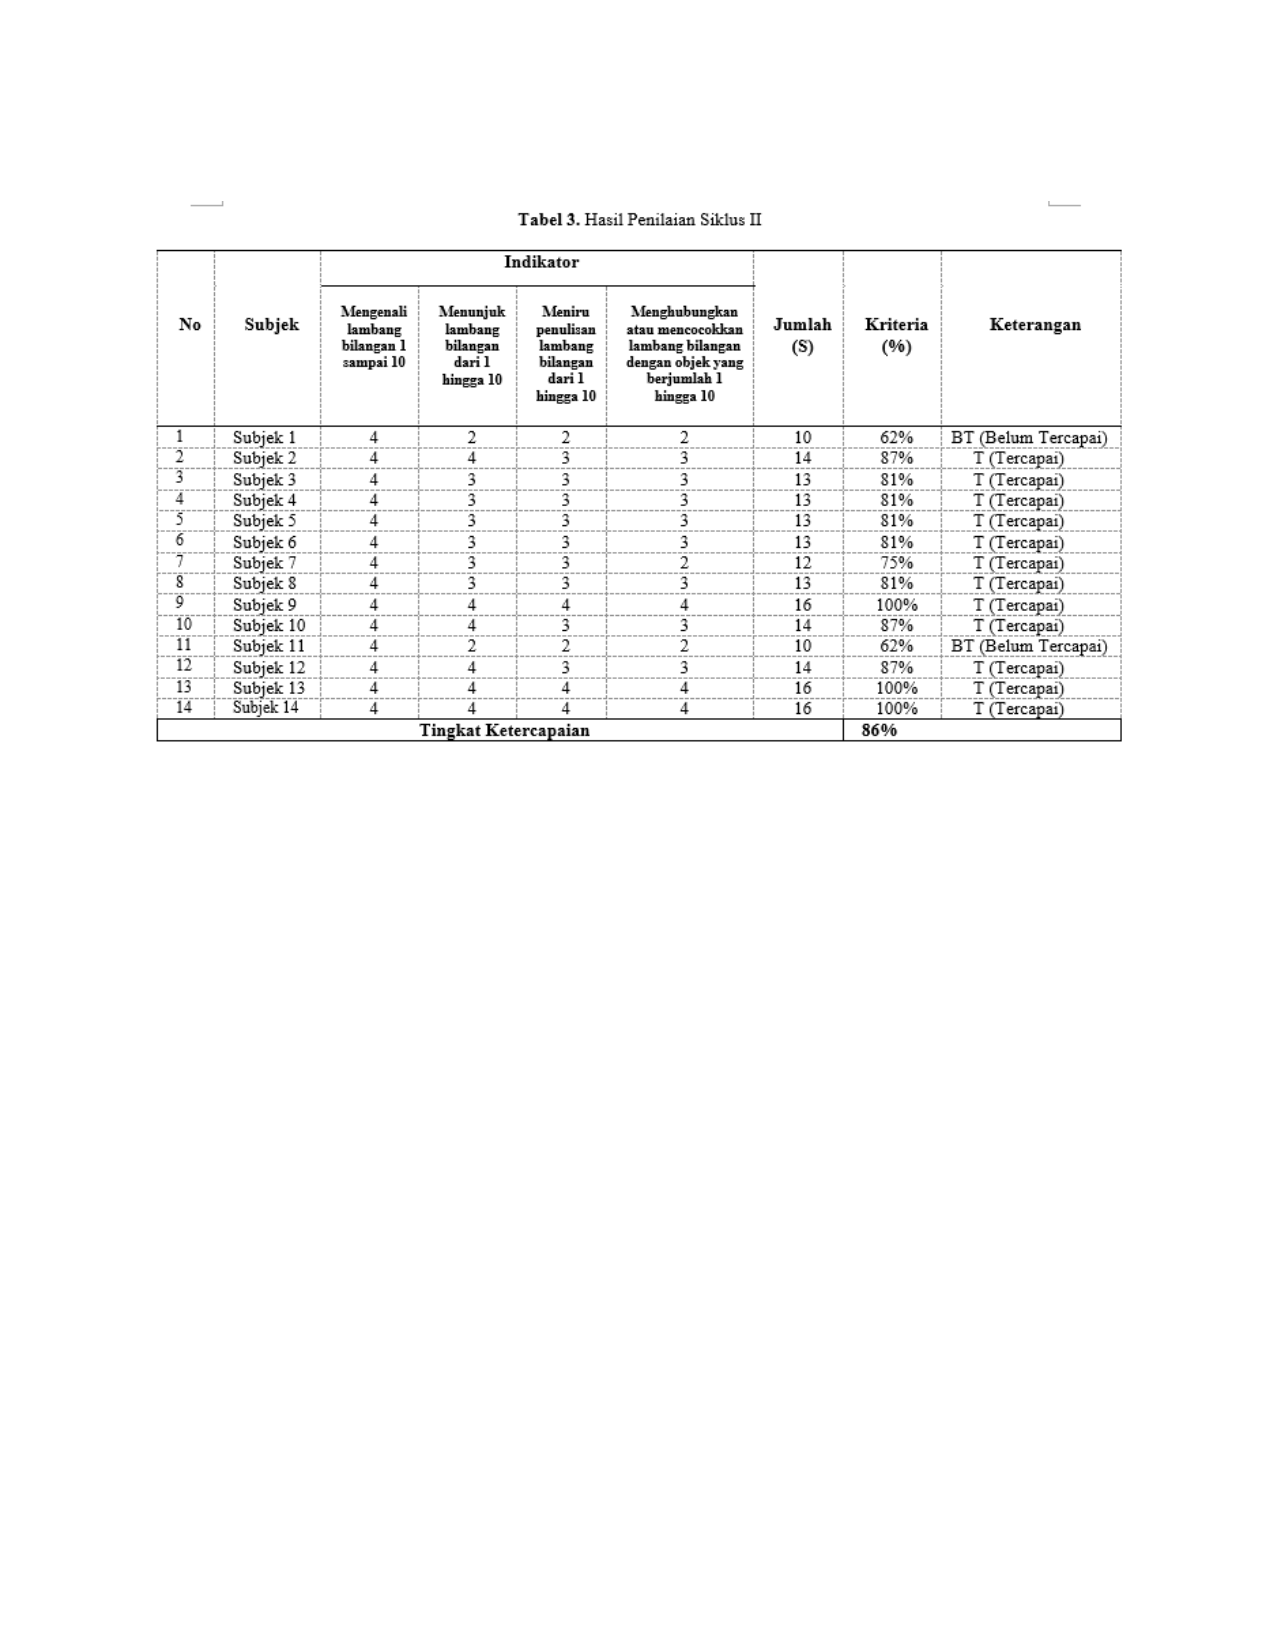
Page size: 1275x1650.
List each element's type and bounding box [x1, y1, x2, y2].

picture [150, 201, 1125, 743]
